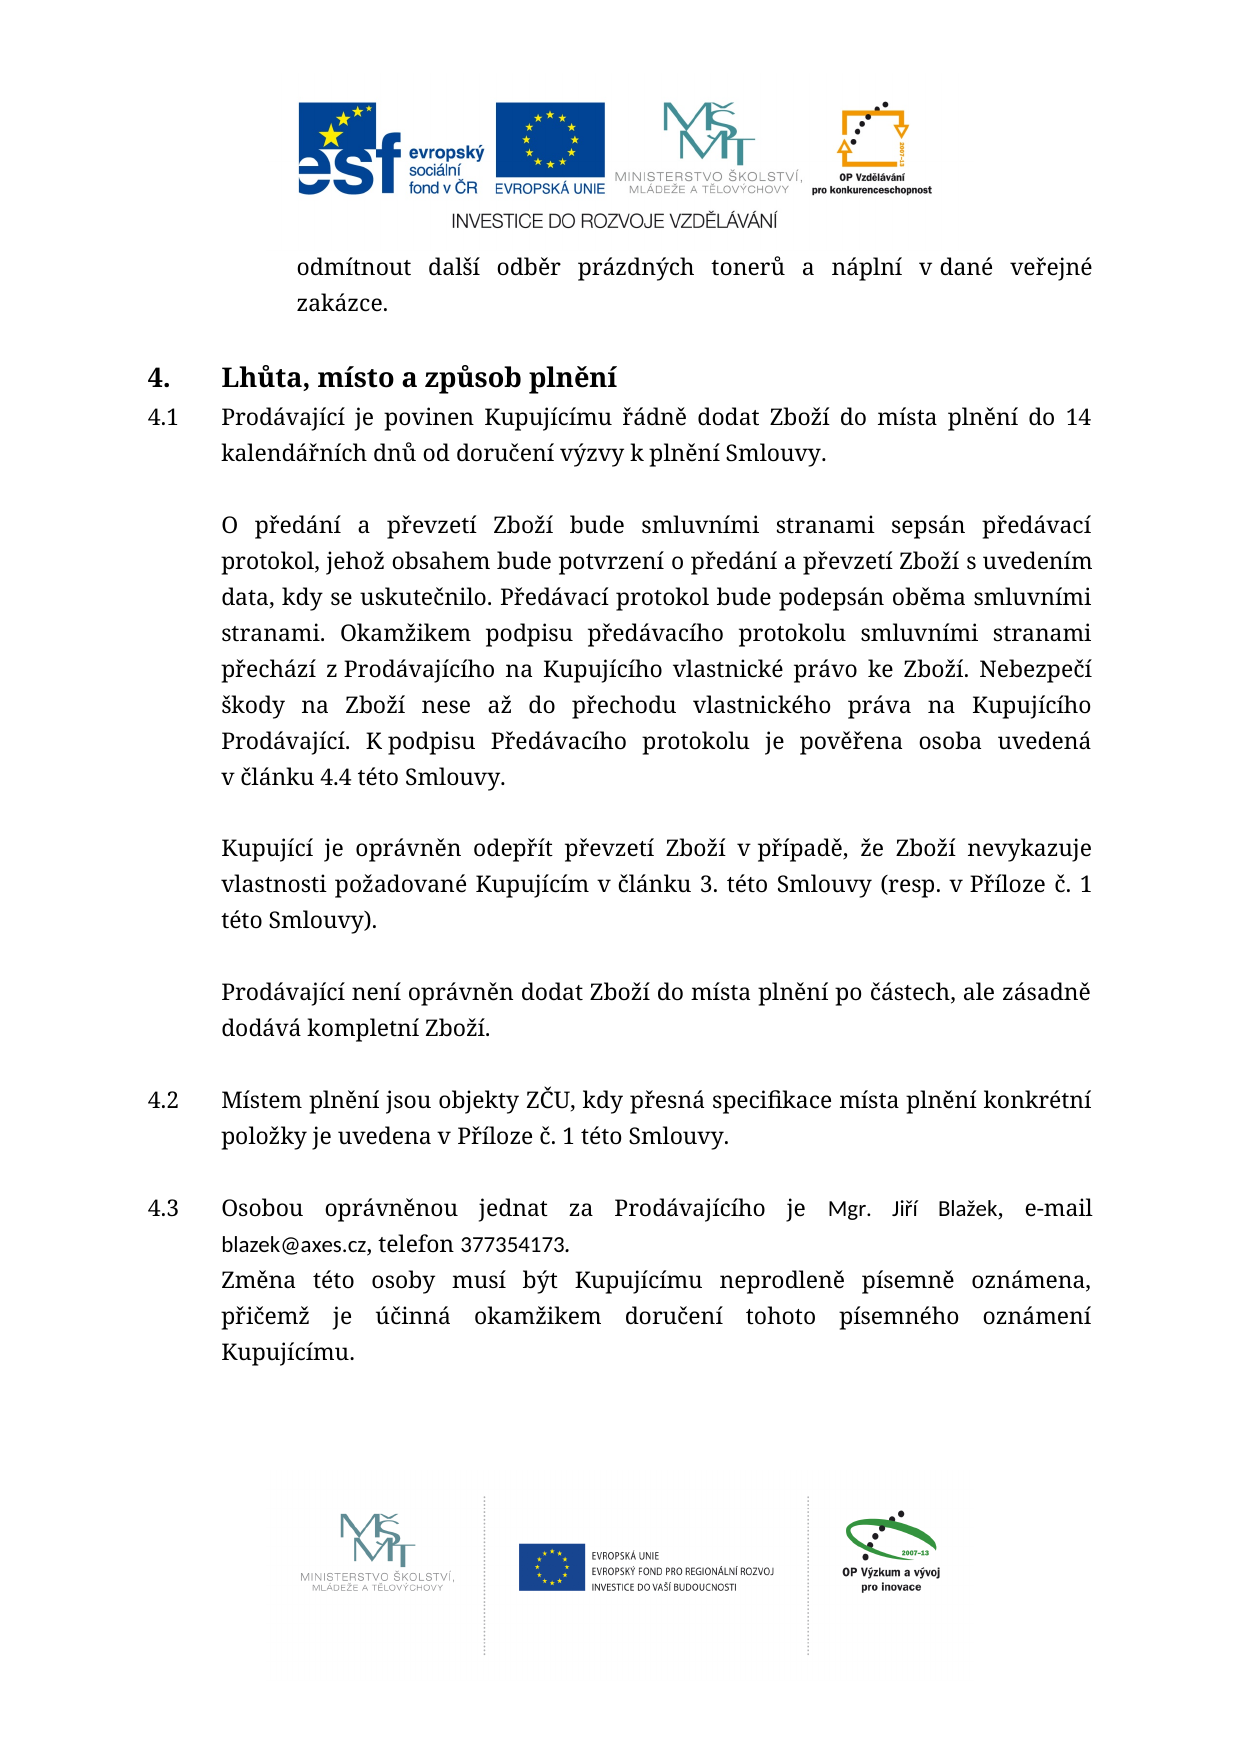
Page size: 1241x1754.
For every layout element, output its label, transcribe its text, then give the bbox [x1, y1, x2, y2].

text Prodávající není oprávněn dodat Zboží do místa plnění po částech, ale zásadně dodává kompletní Zboží. [221, 976, 1093, 1043]
text O předání a převzetí Zboží bude smluvními stranami sepsán předávací protokol, jehož obsahem bude potvrzení o předání a převzetí Zboží s uvedením data, kdy se uskutečnilo. Předávací protokol bude podepsán oběma smluvními stranami. Okamžikem podpisu předávacího protokolu smluvními stranami přechází z Prodávajícího na Kupujícího vlastnické právo ke Zboží. Nebezpečí škody na Zboží nese až do přechodu vlastnického práva na Kupujícího Prodávající. K podpisu Předávacího protokolu je pověřena osoba uvedená v článku 4.4 této Smlouvy. [221, 509, 1093, 792]
text 4.2 Místem plnění jsou objekty ZČU, kdy přesná specifikace místa plnění konkrétní položky je uvedena v Příloze č. 1 této Smlouvy. [148, 1084, 1093, 1151]
text Kupující je oprávněn odepřít převzetí Zboží v případě, že Zboží nevykazuje vlastnosti požadované Kupujícím v článku 3. této Smlouvy (resp. v Příloze č. 1 této Smlouvy). [221, 832, 1093, 936]
text 4.1 Prodávající je povinen Kupujícímu řádně dodat Zboží do místa plnění do 14 kalendářních dnů od doručení výzvy k plnění Smlouvy. [148, 401, 1093, 468]
picture [265, 73, 975, 251]
text 4. Lhůta, místo a způsob plnění [148, 359, 1093, 396]
picture [265, 1470, 975, 1681]
text Změna této osoby musí být Kupujícímu neprodleně písemně oznámena, přičemž je účinná okamžikem doručení tohoto písemného oznámení Kupujícímu. [148, 1264, 1093, 1367]
text 4.3 Osobou oprávněnou jednat za Prodávajícího je Mgr. Jiří Blažek, e-mail blazek@axes.cz, telefon 377354173. [148, 1192, 1093, 1259]
